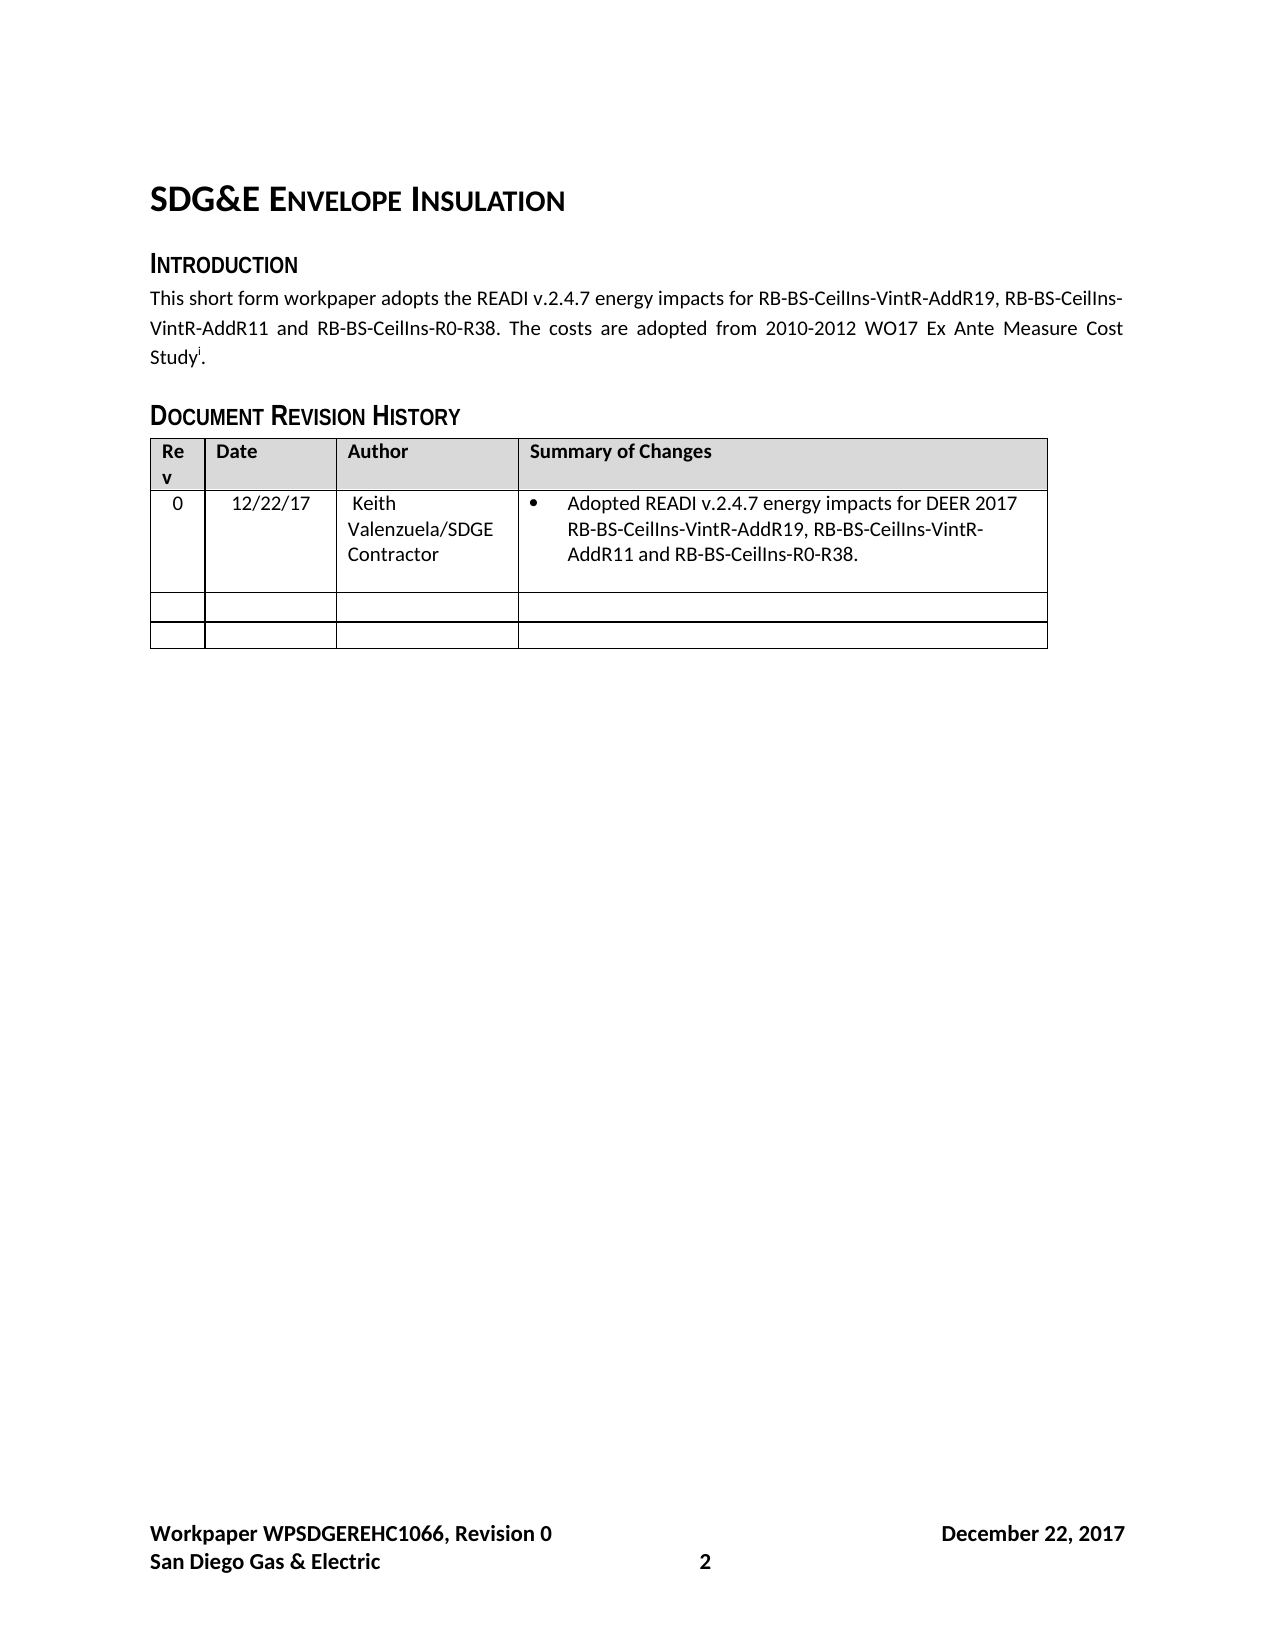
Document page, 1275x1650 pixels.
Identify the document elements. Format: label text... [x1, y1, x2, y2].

table_cell [337, 623, 518, 648]
table_cell 12/22/17 [206, 491, 336, 592]
subtitle Document Revision History [150, 398, 1125, 431]
table_header Rev [151, 439, 204, 489]
table_header Author [337, 439, 518, 489]
table_cell Keith Valenzuela/SDGE Contractor [337, 491, 518, 592]
table_cell [206, 623, 336, 648]
subtitle SDG&E Envelope Insulation [150, 175, 1125, 221]
text This short form workpaper adopts the READI v.2.4.7 energy impacts for RB-BS-CeilIns-VintR-AddR19, RB-BS-CeilIns-VintR-AddR11 and RB-BS-CeilIns-R0-R38. The costs are adopted from 2010-2012 WO17 Ex Ante Measure Cost Study. [150, 286, 1125, 369]
table_cell [151, 623, 204, 648]
table_header Summary of Changes [519, 439, 1047, 489]
table_cell [337, 593, 518, 621]
table_cell [206, 593, 336, 621]
table_cell [519, 623, 1047, 648]
table_cell [151, 593, 204, 621]
subtitle Introduction [150, 246, 1125, 279]
table_cell [519, 593, 1047, 621]
table_cell 0 [151, 491, 204, 592]
table_header Date [206, 439, 336, 489]
table_cell Adopted READI v.2.4.7 energy impacts for DEER 2017 RB-BS-CeilIns-VintR-AddR19, RB-BS-CeilIns-VintR-AddR11 and RB-BS-CeilIns-R0-R38. [519, 491, 1047, 592]
